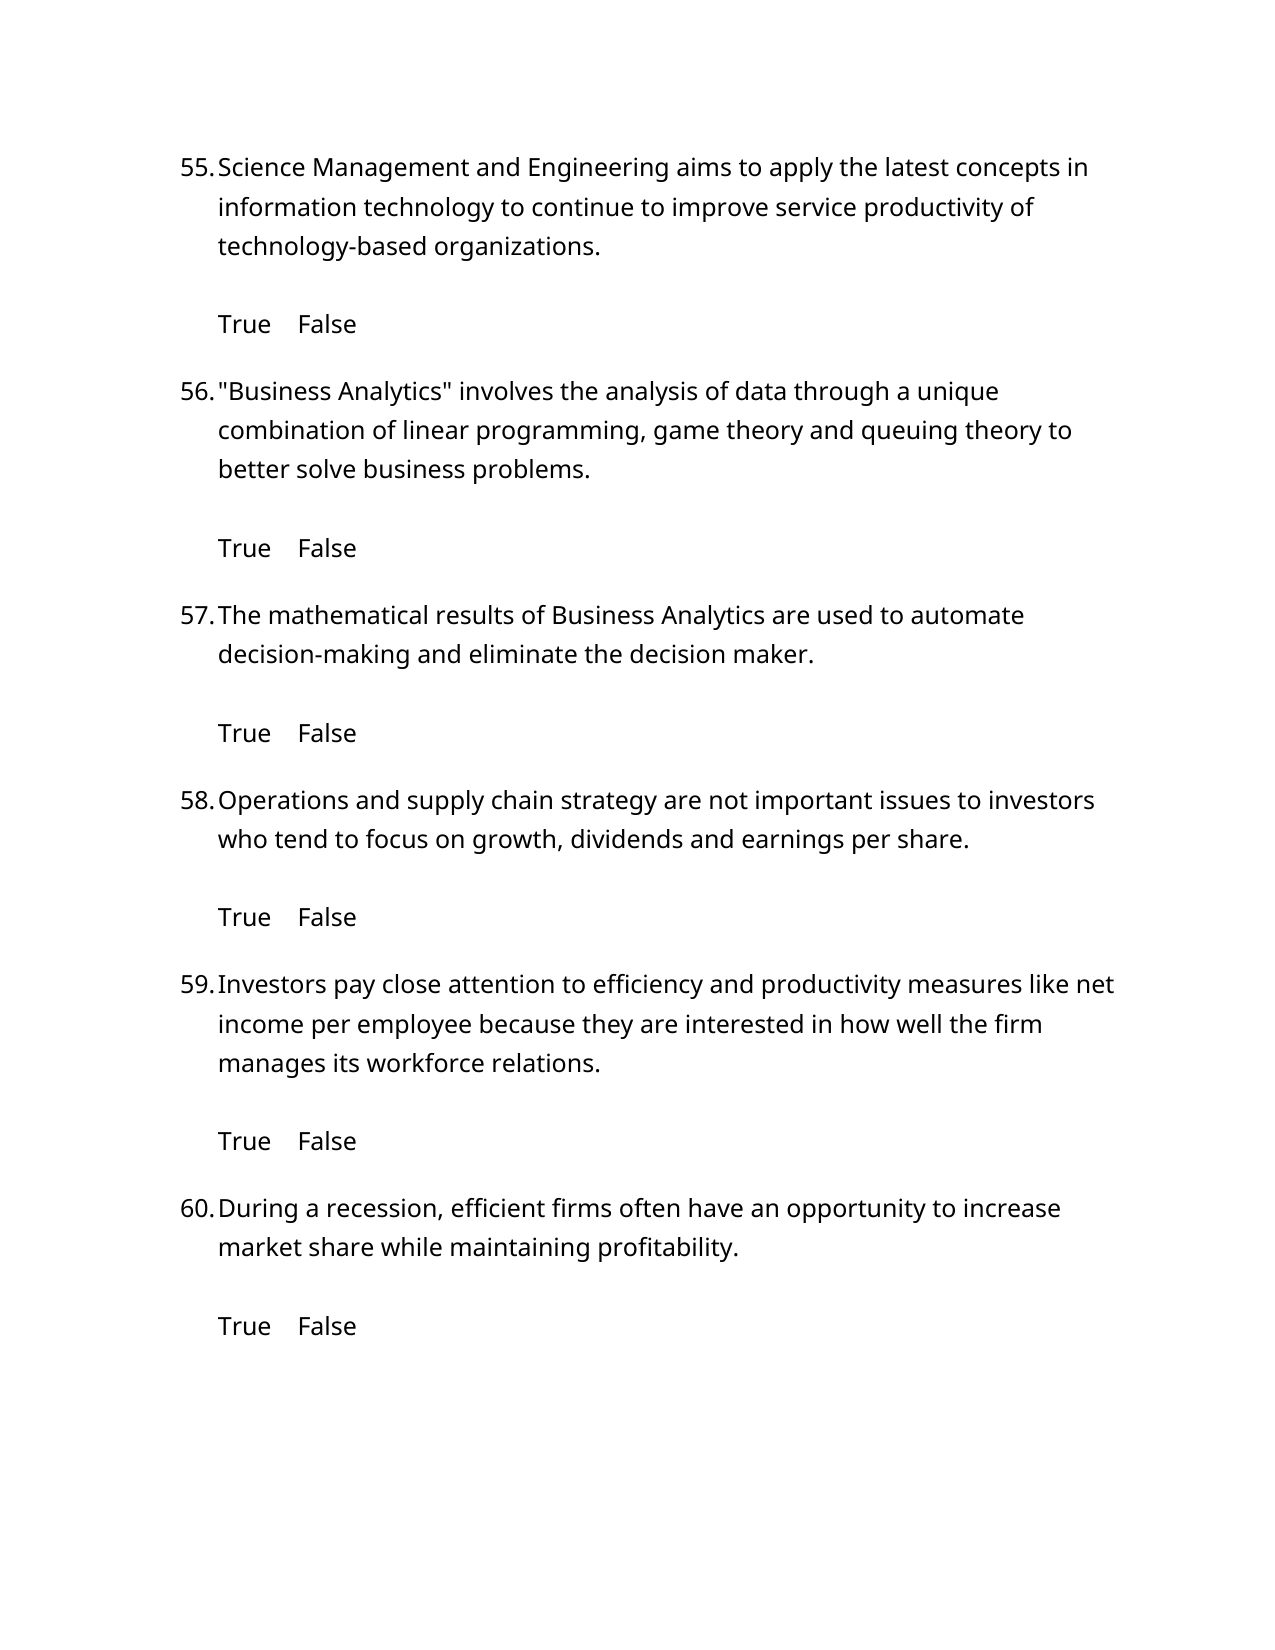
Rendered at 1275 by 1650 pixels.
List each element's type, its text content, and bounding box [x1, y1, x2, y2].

table_header 55. [180, 150, 218, 344]
table_header 59. [180, 967, 218, 1162]
table_header 60. [180, 1191, 218, 1346]
table_header During a recession, efficient firms often have an opportunity to increase market share while maintaining profitability. True False [218, 1191, 1125, 1346]
table_header Science Management and Engineering aims to apply the latest concepts in information technology to continue to improve service productivity of technology-based organizations. True False [218, 150, 1125, 344]
table_header 57. [180, 598, 218, 753]
table_header Investors pay close attention to efficiency and productivity measures like net income per employee because they are interested in how well the firm manages its workforce relations. True False [218, 967, 1125, 1162]
table_header The mathematical results of Business Analytics are used to automate decision-making and eliminate the decision maker. True False [218, 598, 1125, 753]
table_header 58. [180, 783, 218, 938]
table_header Operations and supply chain strategy are not important issues to investors who tend to focus on growth, dividends and earnings per share. True False [218, 783, 1125, 938]
table_header 56. [180, 374, 218, 568]
table_header "Business Analytics" involves the analysis of data through a unique combination of linear programming, game theory and queuing theory to better solve business problems. True False [218, 374, 1125, 568]
